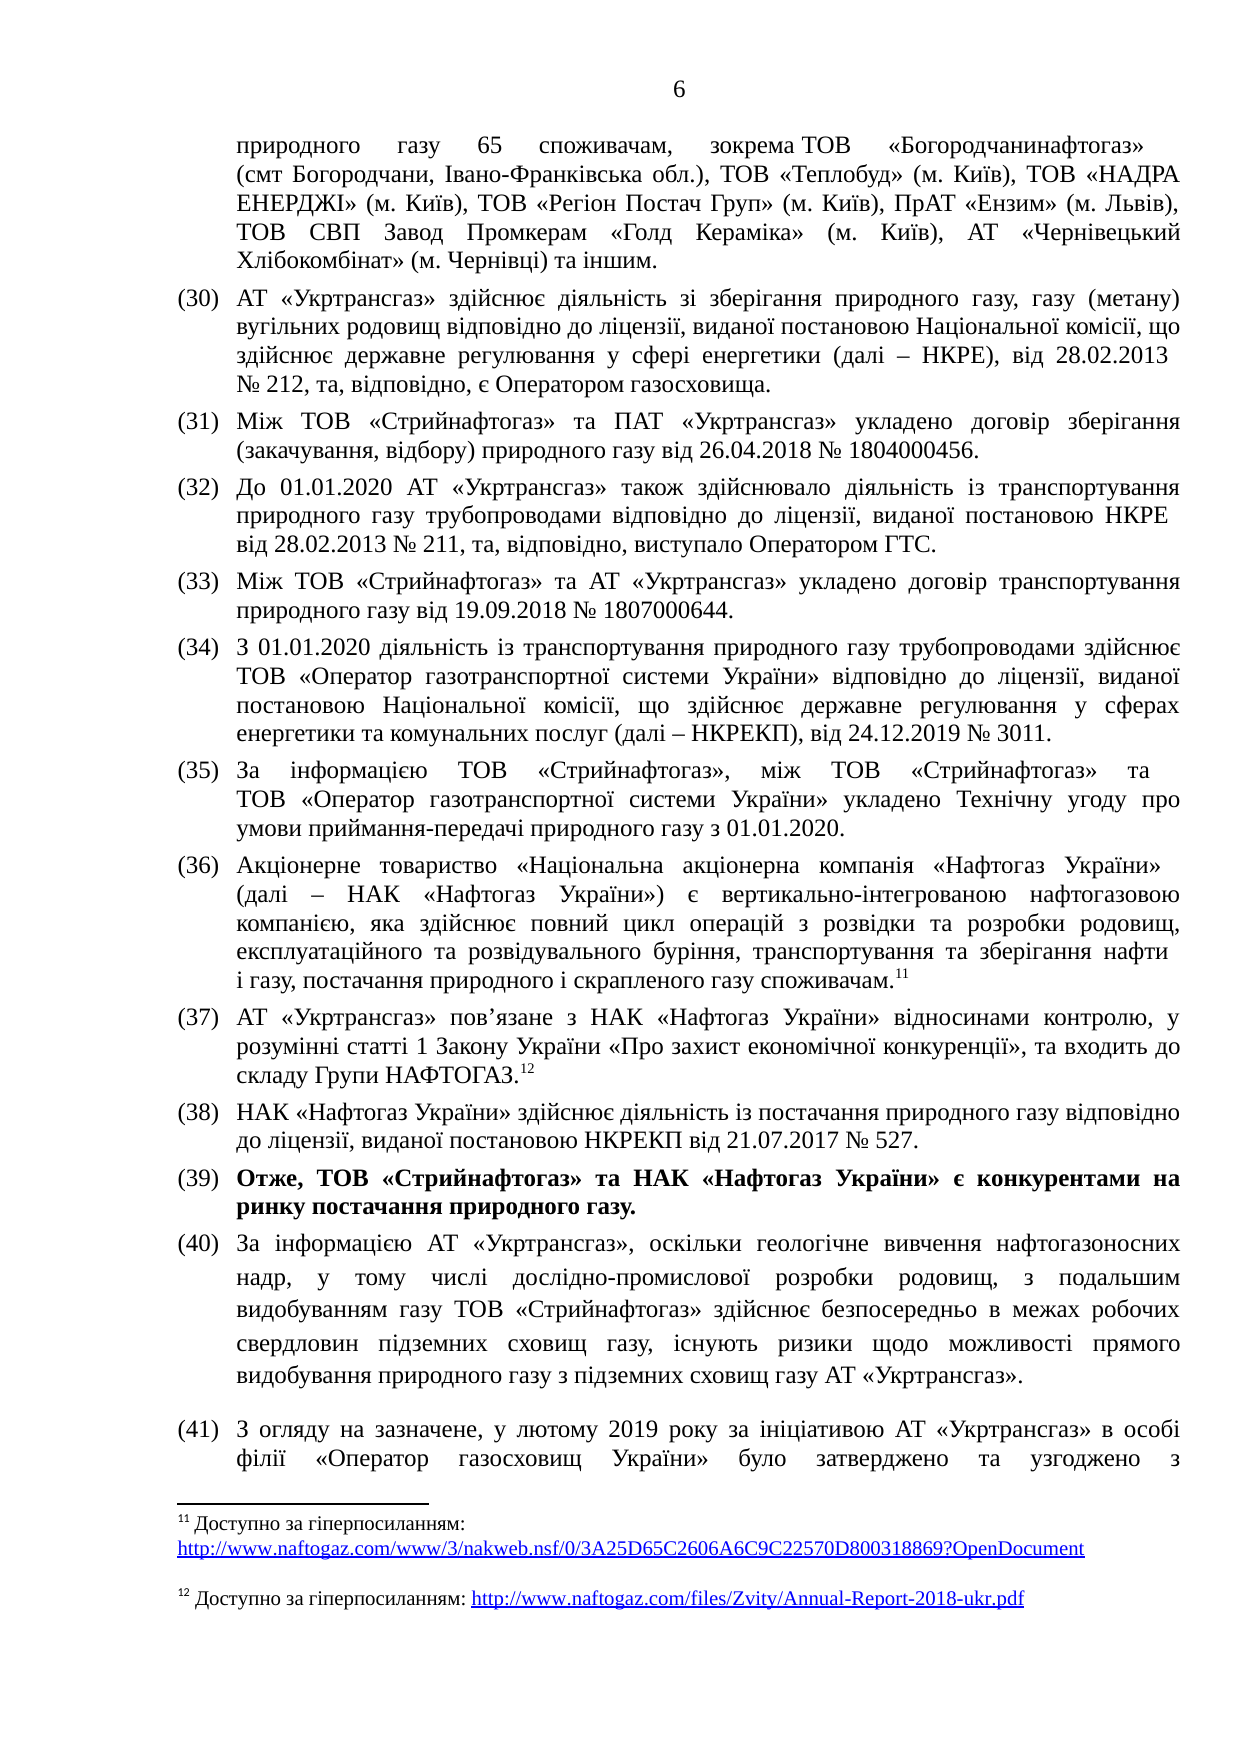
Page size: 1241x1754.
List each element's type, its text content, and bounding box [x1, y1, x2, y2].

list Між ТОВ «Стрийнафтогаз» та ПАТ «Укртрансгаз» укладено договір зберігання (закачування, відбору) природного газу від 26.04.2018 № 1804000456. [177, 406, 1181, 463]
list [177, 1414, 1181, 1472]
list НАК «Нафтогаз України» здійснює діяльність із постачання природного газу відповідно до ліцензії, виданої постановою НКРЕКП від 21.07.2017 № 527. [177, 1097, 1181, 1154]
list Між ТОВ «Стрийнафтогаз» та АТ «Укртрансгаз» укладено договір транспортування природного газу від 19.09.2018 № 1807000644. [177, 566, 1181, 624]
list АТ «Укртрансгаз» пов’язане з НАК «Нафтогаз України» відносинами контролю, у розумінні статті 1 Закону України «Про захист економічної конкуренції», та входить до складу Групи НАФТОГАЗ. [177, 1002, 1181, 1088]
list З 01.01.2020 діяльність із транспортування природного газу трубопроводами здійснює ТОВ «Оператор газотранспортної системи України» відповідно до ліцензії, виданої постановою Національної комісії, що здійснює державне регулювання у сферах енергетики та комунальних послуг (далі – НКРЕКП), від 24.12.2019 № 3011. [177, 632, 1181, 747]
list За інформацією АТ «Укртрансгаз», оскільки геологічне вивчення нафтогазоносних надр, у тому числі дослідно-промислової розробки родовищ, з подальшим видобуванням газу ТОВ «Стрийнафтогаз» здійснює безпосередньо в межах робочих свердловин підземних сховищ газу, існують ризики щодо можливості прямого видобування природного газу з підземних сховищ газу АТ «Укртрансгаз». [177, 1228, 1181, 1389]
list АТ «Укртрансгаз» здійснює діяльність зі зберігання природного газу, газу (метану) вугільних родовищ відповідно до ліцензії, виданої постановою Національної комісії, що здійснює державне регулювання у сфері енергетики (далі – НКРЕ), від 28.02.2013 № 212, та, відповідно, є Оператором газосховища. [177, 283, 1181, 398]
list Акціонерне товариство «Національна акціонерна компанія «Нафтогаз України» (далі – НАК «Нафтогаз України») є вертикально-інтегрованою нафтогазовою компанією, яка здійснює повний цикл операцій з розвідки та розробки родовищ, експлуатаційного та розвідувального буріння, транспортування та зберігання нафти і газу, постачання природного і скрапленого газу споживачам. [177, 850, 1181, 994]
list Отже, ТОВ «Стрийнафтогаз» та НАК «Нафтогаз України» є конкурентами на ринку постачання природного газу. [177, 1163, 1181, 1220]
list За інформацією ТОВ «Стрийнафтогаз», між ТОВ «Стрийнафтогаз» та ТОВ «Оператор газотранспортної системи України» укладено Технічну угоду про умови приймання-передачі природного газу з 01.01.2020. [177, 756, 1181, 842]
list До 01.01.2020 АТ «Укртрансгаз» також здійснювало діяльність із транспортування природного газу трубопроводами відповідно до ліцензії, виданої постановою НКРЕ від 28.02.2013 № 211, та, відповідно, виступало Оператором ГТС. [177, 472, 1181, 558]
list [177, 131, 1181, 274]
